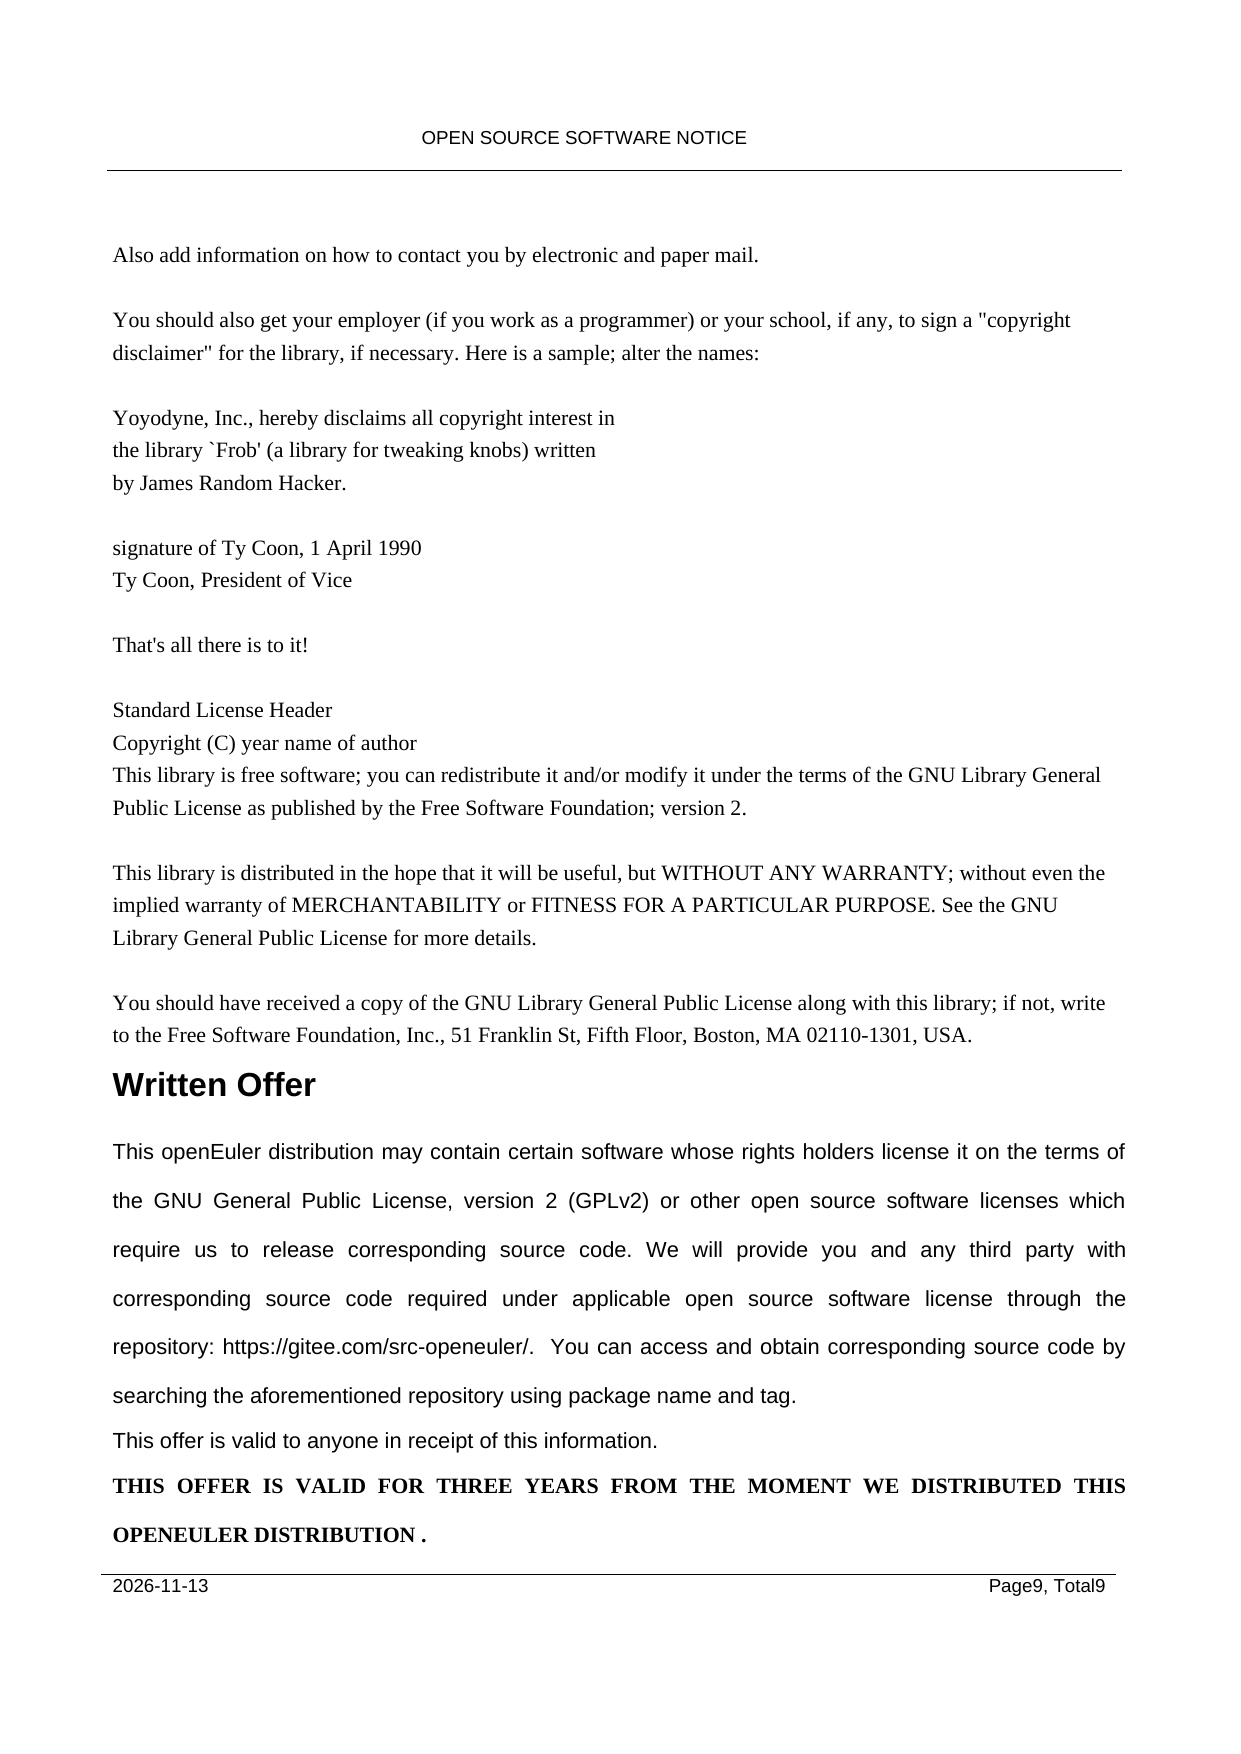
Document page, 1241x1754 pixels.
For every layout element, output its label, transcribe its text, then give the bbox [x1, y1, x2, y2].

text This offer is valid to anyone in receipt of this information. [112, 1424, 1128, 1457]
text This openEuler distribution may contain certain software whose rights holders license it on the terms of the GNU General Public License, version 2 (GPLv2) or other open source software licenses which require us to release corresponding source code. We will provide you and any third party with corresponding source code required under applicable open source software license through the repository: https://gitee.com/src-openeuler/. You can access and obtain corresponding source code by searching the aforementioned repository using package name and tag. [112, 1136, 1128, 1412]
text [112, 206, 1128, 1051]
text THIS OFFER IS VALID FOR THREE YEARS FROM THE MOMENT WE DISTRIBUTED THIS OPENEULER DISTRIBUTION . [112, 1469, 1128, 1551]
text Written Offer [112, 1051, 1128, 1116]
